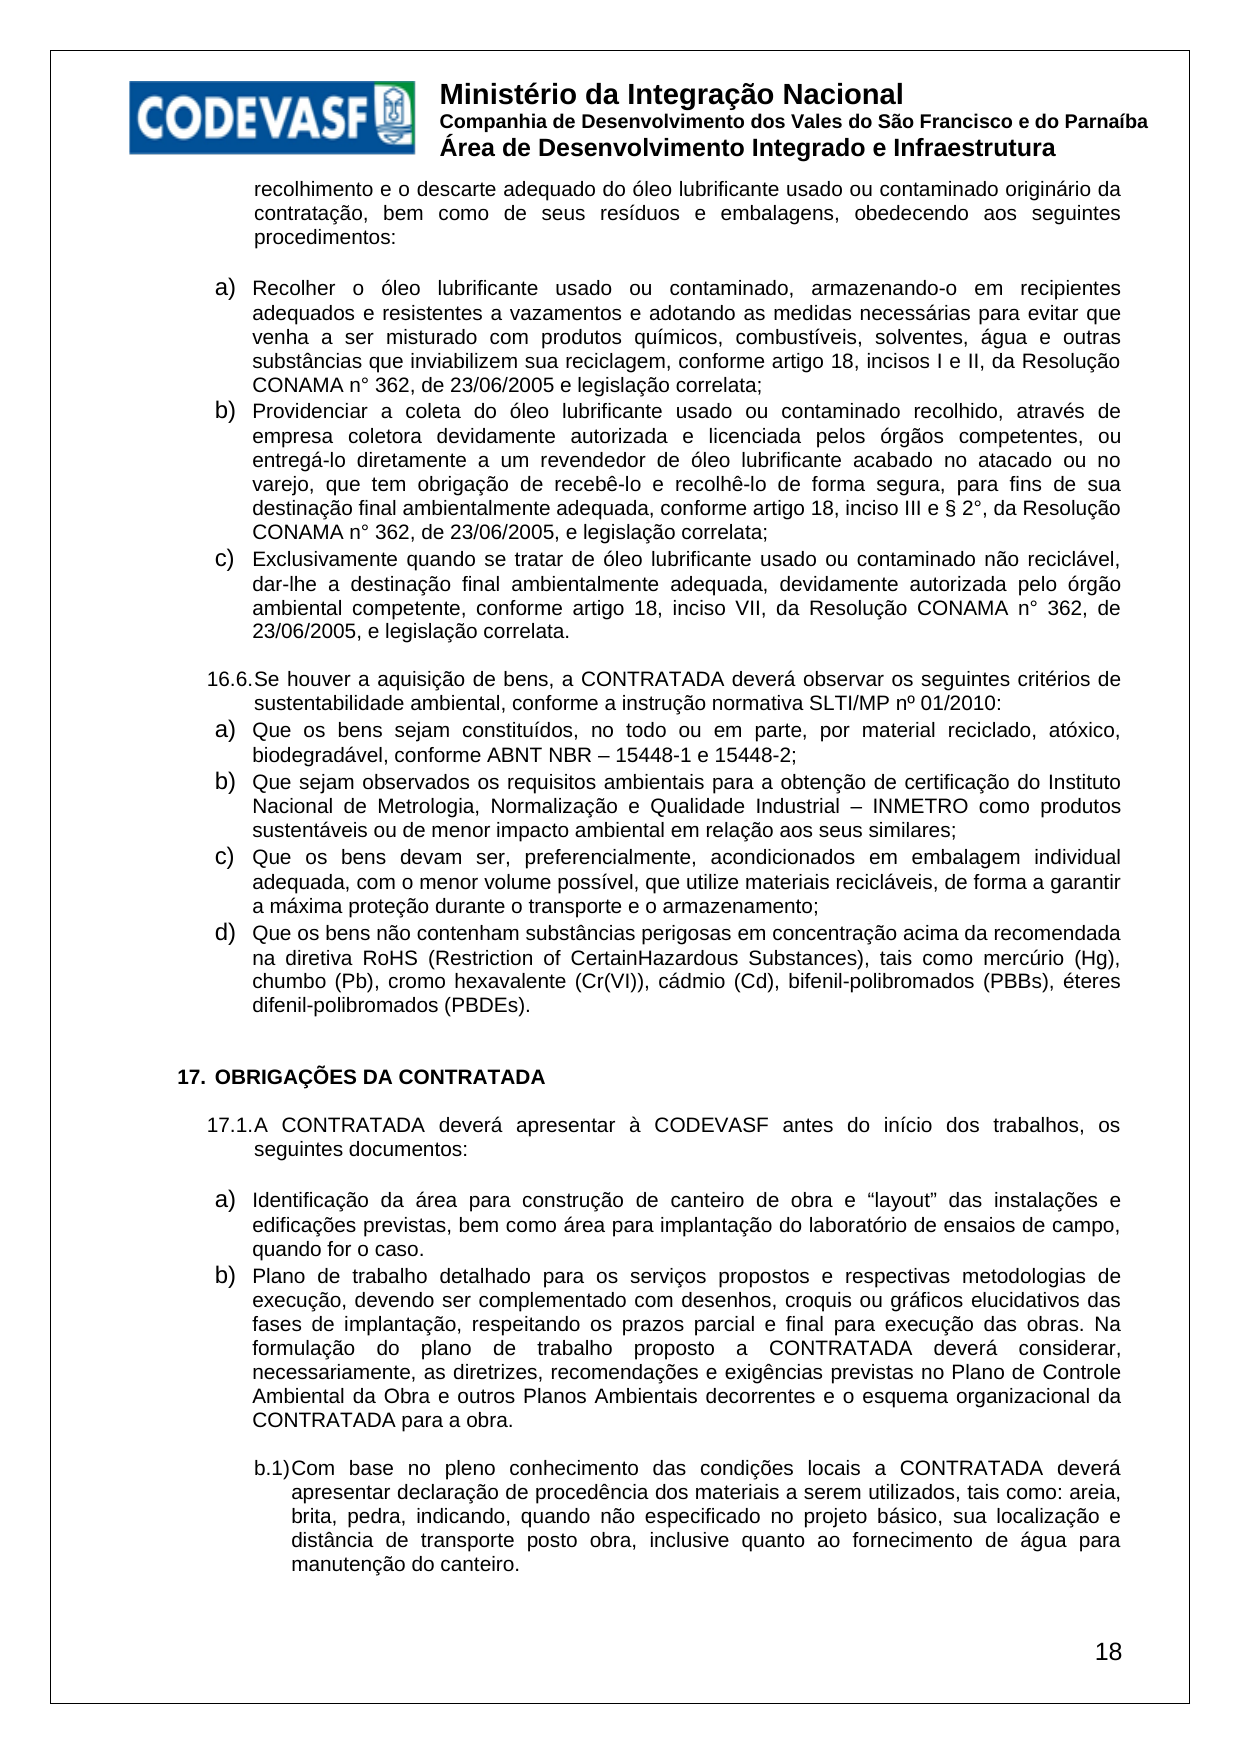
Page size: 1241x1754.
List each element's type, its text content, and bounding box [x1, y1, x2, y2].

subtitle Se houver a aquisição de bens, a CONTRATADA deverá observar os seguintes critérios de sustentabilidade ambiental, conforme a instrução normativa SLTI/MP nº 01/2010: [207, 667, 1122, 715]
list Que os bens não contenham substâncias perigosas em concentração acima da recomendada na diretiva RoHS (Restriction of CertainHazardous Substances), tais como mercúrio (Hg), chumbo (Pb), cromo hexavalente (Cr(VI)), cádmio (Cd), bifenil-polibromados (PBBs), éteres difenil-polibromados (PBDEs). [214, 918, 1122, 1017]
subtitle OBRIGAÇÕES DA CONTRATADA [177, 1065, 1122, 1089]
list Recolher o óleo lubrificante usado ou contaminado, armazenando-o em recipientes adequados e resistentes a vazamentos e adotando as medidas necessárias para evitar que venha a ser misturado com produtos químicos, combustíveis, solventes, água e outras substâncias que inviabilizem sua reciclagem, conforme artigo 18, incisos I e II, da Resolução CONAMA n° 362, de 23/06/2005 e legislação correlata; [214, 273, 1122, 396]
list Que sejam observados os requisitos ambientais para a obtenção de certificação do Instituto Nacional de Metrologia, Normalização e Qualidade Industrial – INMETRO como produtos sustentáveis ou de menor impacto ambiental em relação aos seus similares; [214, 767, 1122, 842]
list Que os bens sejam constituídos, no todo ou em parte, por material reciclado, atóxico, biodegradável, conforme ABNT NBR – 15448-1 e 15448-2; [214, 715, 1122, 767]
list Exclusivamente quando se tratar de óleo lubrificante usado ou contaminado não reciclável, dar-lhe a destinação final ambientalmente adequada, devidamente autorizada pelo órgão ambiental competente, conforme artigo 18, inciso VII, da Resolução CONAMA n° 362, de 23/06/2005, e legislação correlata. [214, 544, 1122, 643]
list Identificação da área para construção de canteiro de obra e “layout” das instalações e edificações previstas, bem como área para implantação do laboratório de ensaios de campo, quando for o caso. [214, 1185, 1122, 1261]
list Que os bens devam ser, preferencialmente, acondicionados em embalagem individual adequada, com o menor volume possível, que utilize materiais recicláveis, de forma a garantir a máxima proteção durante o transporte e o armazenamento; [214, 842, 1122, 918]
subtitle A CONTRATADA deverá apresentar à CODEVASF antes do início dos trabalhos, os seguintes documentos: [207, 1113, 1122, 1161]
list Plano de trabalho detalhado para os serviços propostos e respectivas metodologias de execução, devendo ser complementado com desenhos, croquis ou gráficos elucidativos das fases de implantação, respeitando os prazos parcial e final para execução das obras. Na formulação do plano de trabalho proposto a CONTRATADA deverá considerar, necessariamente, as diretrizes, recomendações e exigências previstas no Plano de Controle Ambiental da Obra e outros Planos Ambientais decorrentes e o esquema organizacional da CONTRATADA para a obra. [214, 1261, 1122, 1432]
list Providenciar a coleta do óleo lubrificante usado ou contaminado recolhido, através de empresa coletora devidamente autorizada e licenciada pelos órgãos competentes, ou entregá-lo diretamente a um revendedor de óleo lubrificante acabado no atacado ou no varejo, que tem obrigação de recebê-lo e recolhê-lo de forma segura, para fins de sua destinação final ambientalmente adequada, conforme artigo 18, inciso III e § 2°, da Resolução CONAMA n° 362, de 23/06/2005, e legislação correlata; [214, 396, 1122, 544]
picture [129, 81, 417, 157]
list Com base no pleno conhecimento das condições locais a CONTRATADA deverá apresentar declaração de procedência dos materiais a serem utilizados, tais como: areia, brita, pedra, indicando, quando não especificado no projeto básico, sua localização e distância de transporte posto obra, inclusive quanto ao fornecimento de água para manutenção do canteiro. [254, 1456, 1122, 1576]
